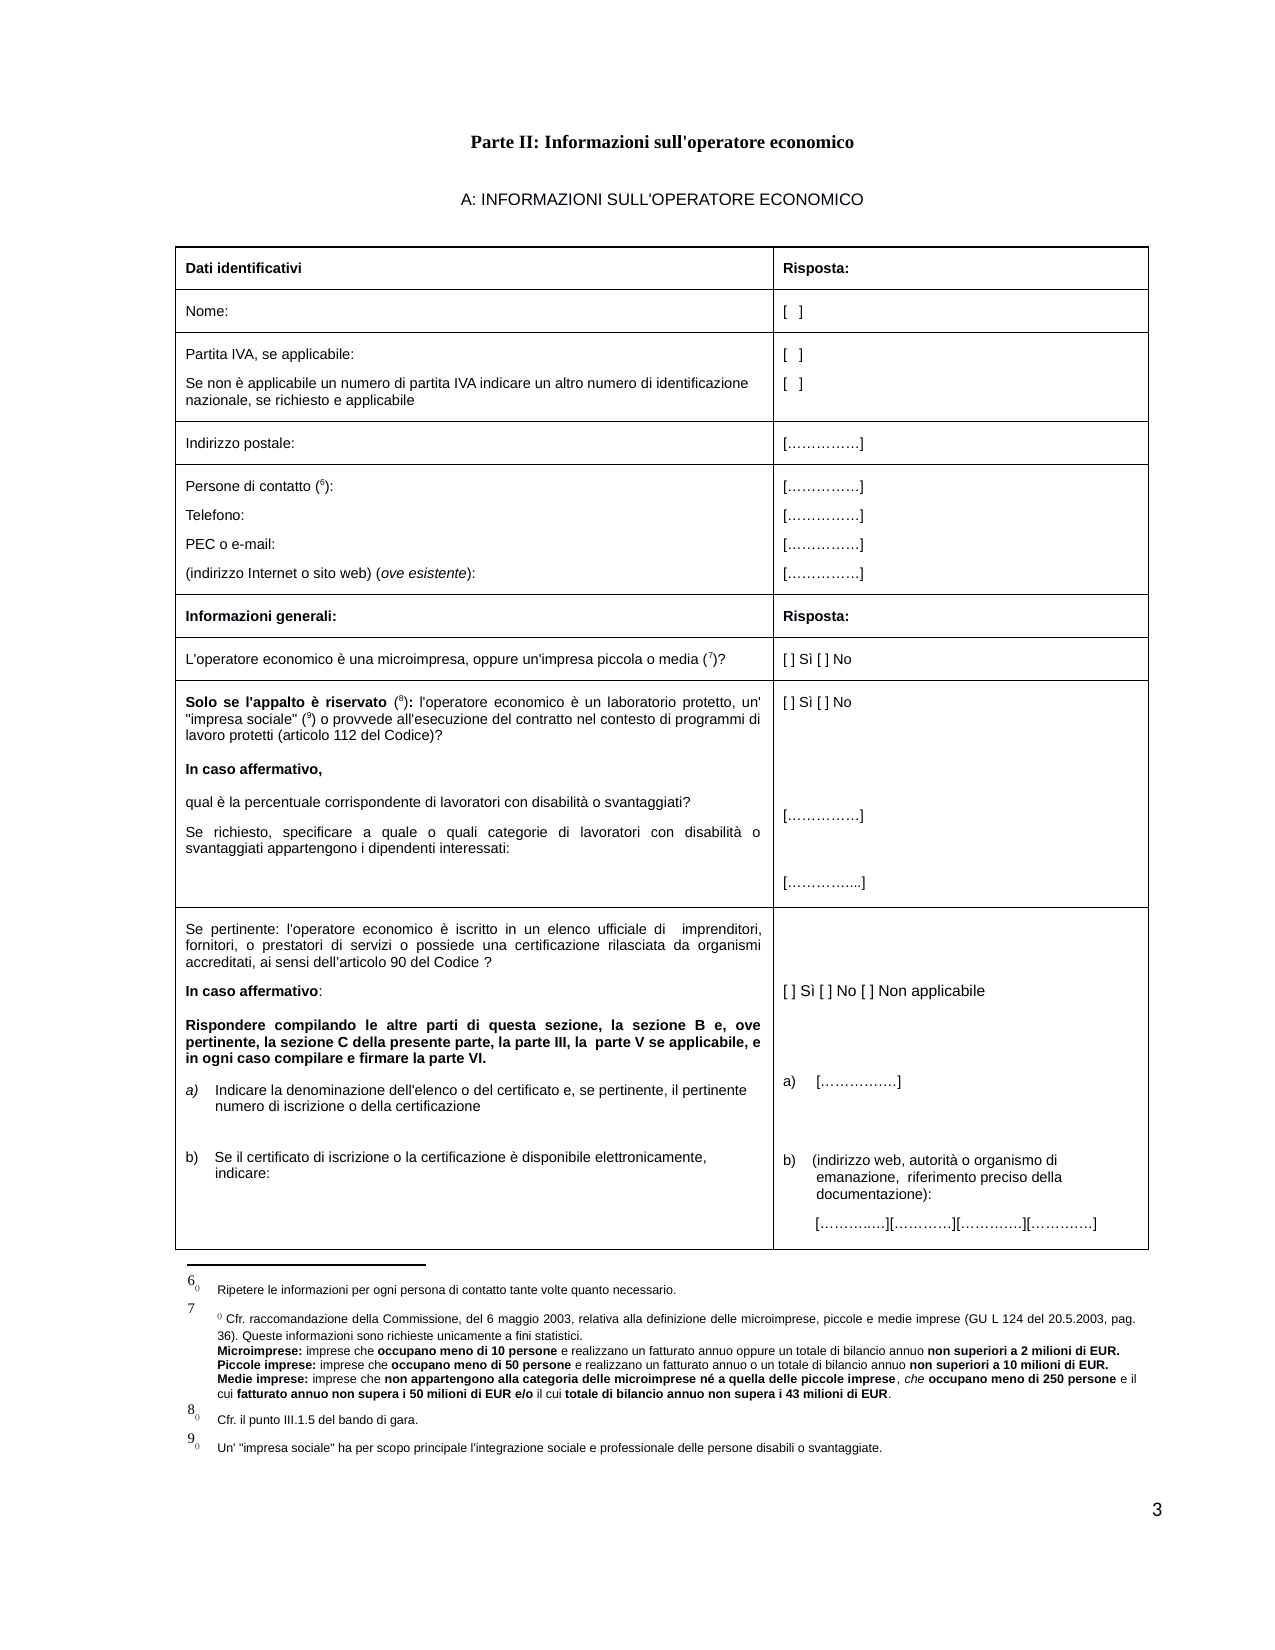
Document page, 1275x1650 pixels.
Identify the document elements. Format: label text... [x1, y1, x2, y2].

table_cell Persone di contatto (): Telefono: PEC o e-mail: (indirizzo Internet o sito web) (ove esistente): [176, 465, 773, 594]
table_cell Informazioni generali: [176, 595, 773, 637]
table_cell [ ] Sì [ ] No [……………] […………....] [774, 681, 1148, 907]
table_header Dati identificativi [176, 248, 773, 289]
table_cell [774, 908, 1148, 1249]
table_cell Risposta: [774, 595, 1148, 637]
table_cell [ ] [ ] [774, 333, 1148, 421]
table_cell Partita IVA, se applicabile: Se non è applicabile un numero di partita IVA indicare un altro numero di identificazione nazionale, se richiesto e applicabile [176, 333, 773, 421]
table_cell Indirizzo postale: [176, 422, 773, 464]
table_cell Solo se l'appalto è riservato (): l'operatore economico è un laboratorio protetto, un' "impresa sociale" () o provvede all'esecuzione del contratto nel contesto di programmi di lavoro protetti (articolo 112 del Codice)? In caso affermativo, qual è la percentuale corrispondente di lavoratori con disabilità o svantaggiati? Se richiesto, specificare a quale o quali categorie di lavoratori con disabilità o svantaggiati appartengono i dipendenti interessati: [176, 681, 773, 907]
title Parte II: Informazioni sull'operatore economico [187, 131, 1137, 152]
table_cell Nome: [176, 290, 773, 332]
title A: Informazioni sull'operatore economico [187, 190, 1137, 209]
table_cell L'operatore economico è una microimpresa, oppure un'impresa piccola o media ()? [176, 638, 773, 680]
table_cell [ ] [774, 290, 1148, 332]
table_cell [……………] [……………] [……………] [……………] [774, 465, 1148, 594]
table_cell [176, 908, 773, 1249]
table_cell [ ] Sì [ ] No [774, 638, 1148, 680]
table_cell [……………] [774, 422, 1148, 464]
table_header Risposta: [774, 248, 1148, 289]
